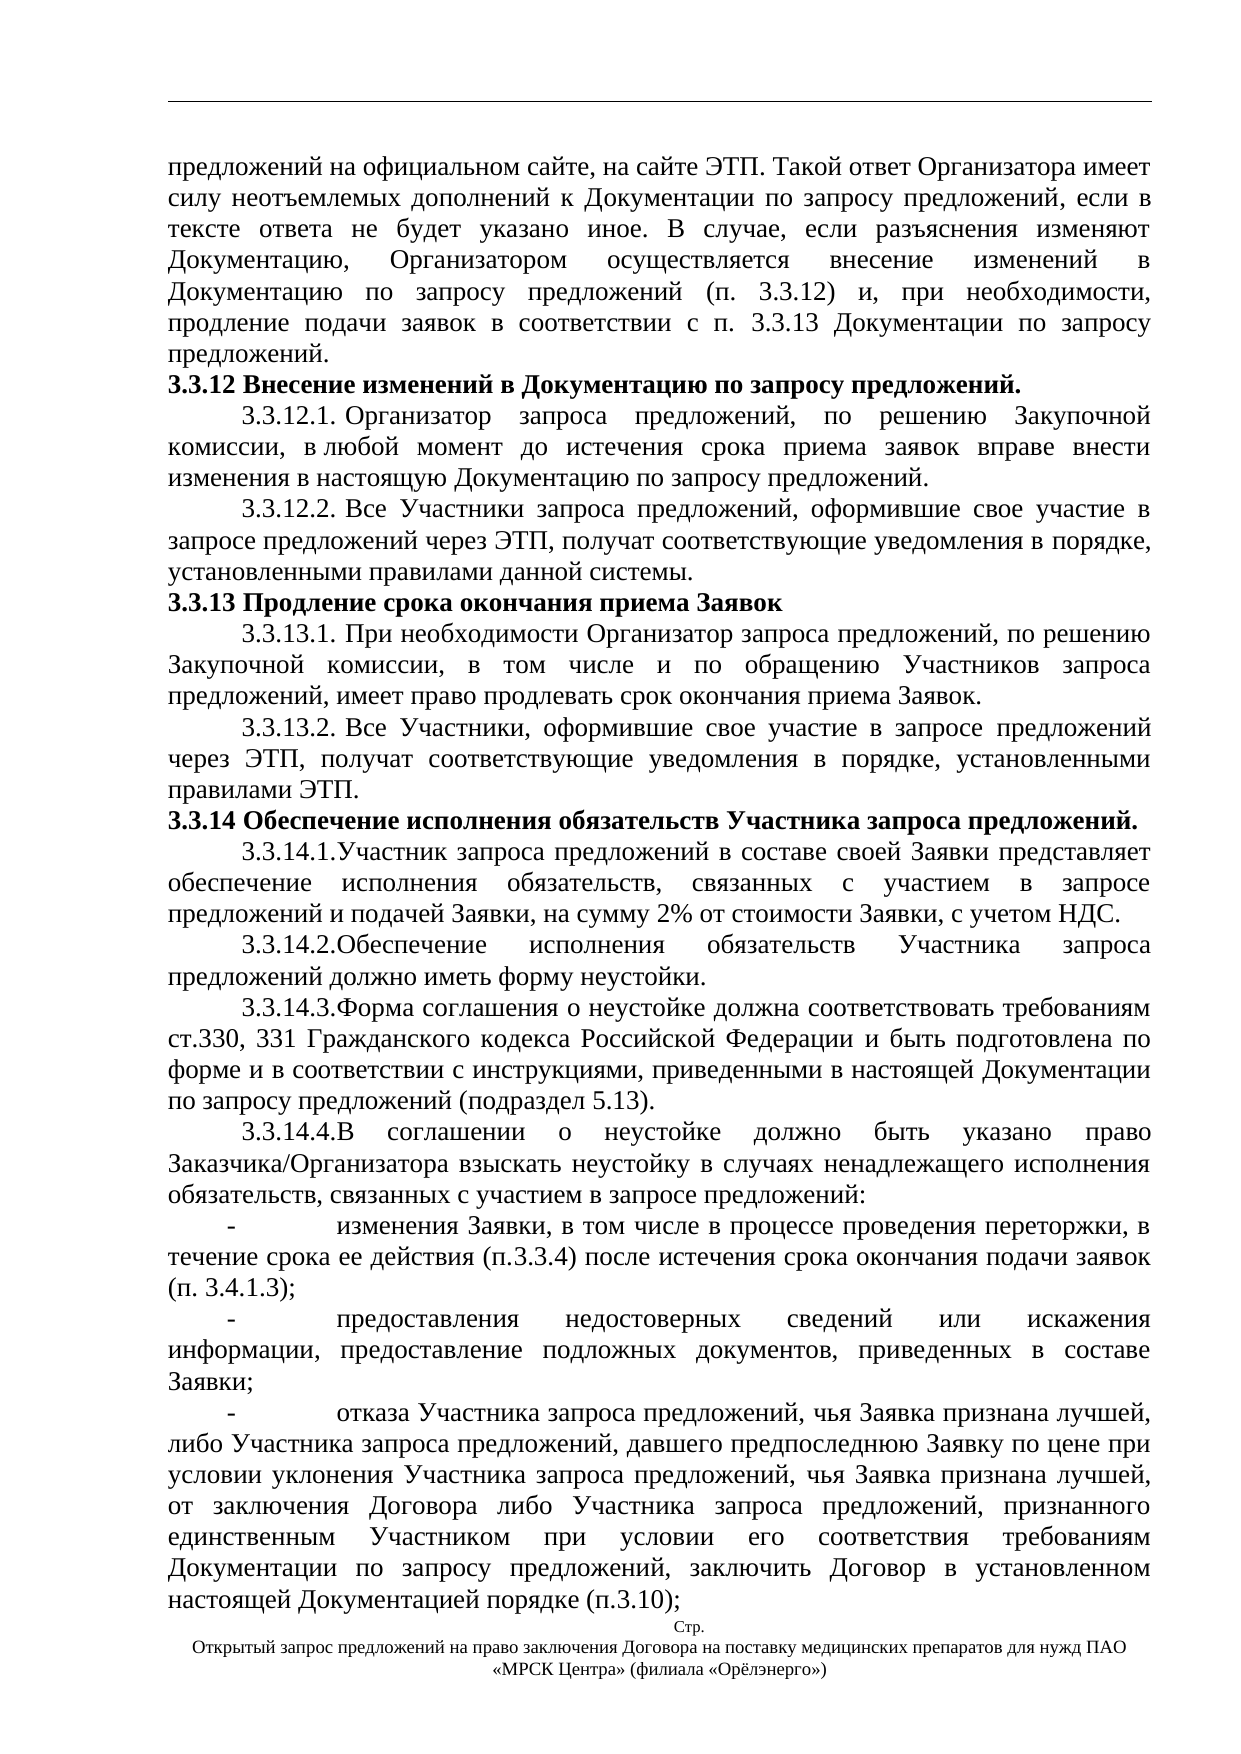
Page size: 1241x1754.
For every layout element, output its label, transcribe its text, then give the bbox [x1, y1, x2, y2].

subtitle Обеспечение исполнения обязательств Участника запроса предложений. [168, 804, 1152, 835]
list Все Участники запроса предложений, оформившие свое участие в запросе предложений через ЭТП, получат соответствующие уведомления в порядке, установленными правилами данной системы. [168, 493, 1152, 586]
list изменения Заявки, в том числе в процессе проведения переторжки, в течение срока ее действия (п.3.3.4) после истечения срока окончания подачи заявок (п. 3.4.1.3); [168, 1209, 1152, 1302]
list предоставления недостоверных сведений или искажения информации, предоставление подложных документов, приведенных в составе Заявки; [168, 1302, 1152, 1396]
list Форма соглашения о неустойке должна соответствовать требованиям ст.330, 331 Гражданского кодекса Российской Федерации и быть подготовлена по форме и в соответствии с инструкциями, приведенными в настоящей Документации по запросу предложений (подраздел 5.13). [168, 991, 1152, 1116]
list В соглашении о неустойке должно быть указано право Заказчика/Организатора взыскать неустойку в случаях ненадлежащего исполнения обязательств, связанных с участием в запросе предложений: [168, 1116, 1152, 1209]
list Участник запроса предложений в составе своей Заявки представляет обеспечение исполнения обязательств, связанных с участием в запросе предложений и подачей Заявки, на сумму 2% от стоимости Заявки, с учетом НДС. [168, 835, 1152, 929]
list При необходимости Организатор запроса предложений, по решению Закупочной комиссии, в том числе и по обращению Участников запроса предложений, имеет право продлевать срок окончания приема Заявок. [168, 617, 1152, 711]
list Обеспечение исполнения обязательств Участника запроса предложений должно иметь форму неустойки. [168, 929, 1152, 991]
list Все Участники, оформившие свое участие в запросе предложений через ЭТП, получат соответствующие уведомления в порядке, установленными правилами ЭТП. [168, 711, 1152, 804]
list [168, 150, 1152, 368]
list отказа Участника запроса предложений, чья Заявка признана лучшей, либо Участника запроса предложений, давшего предпоследнюю Заявку по цене при условии уклонения Участника запроса предложений, чья Заявка признана лучшей, от заключения Договора либо Участника запроса предложений, признанного единственным Участником при условии его соответствия требованиям Документации по запросу предложений, заключить Договор в установленном настоящей Документацией порядке (п.3.10); [168, 1396, 1152, 1614]
subtitle Внесение изменений в Документацию по запросу предложений. [168, 368, 1152, 399]
subtitle Продление срока окончания приема Заявок [168, 586, 1152, 617]
list Организатор запроса предложений, по решению Закупочной комиссии, в любой момент до истечения срока приема заявок вправе внести изменения в настоящую Документацию по запросу предложений. [168, 399, 1152, 493]
